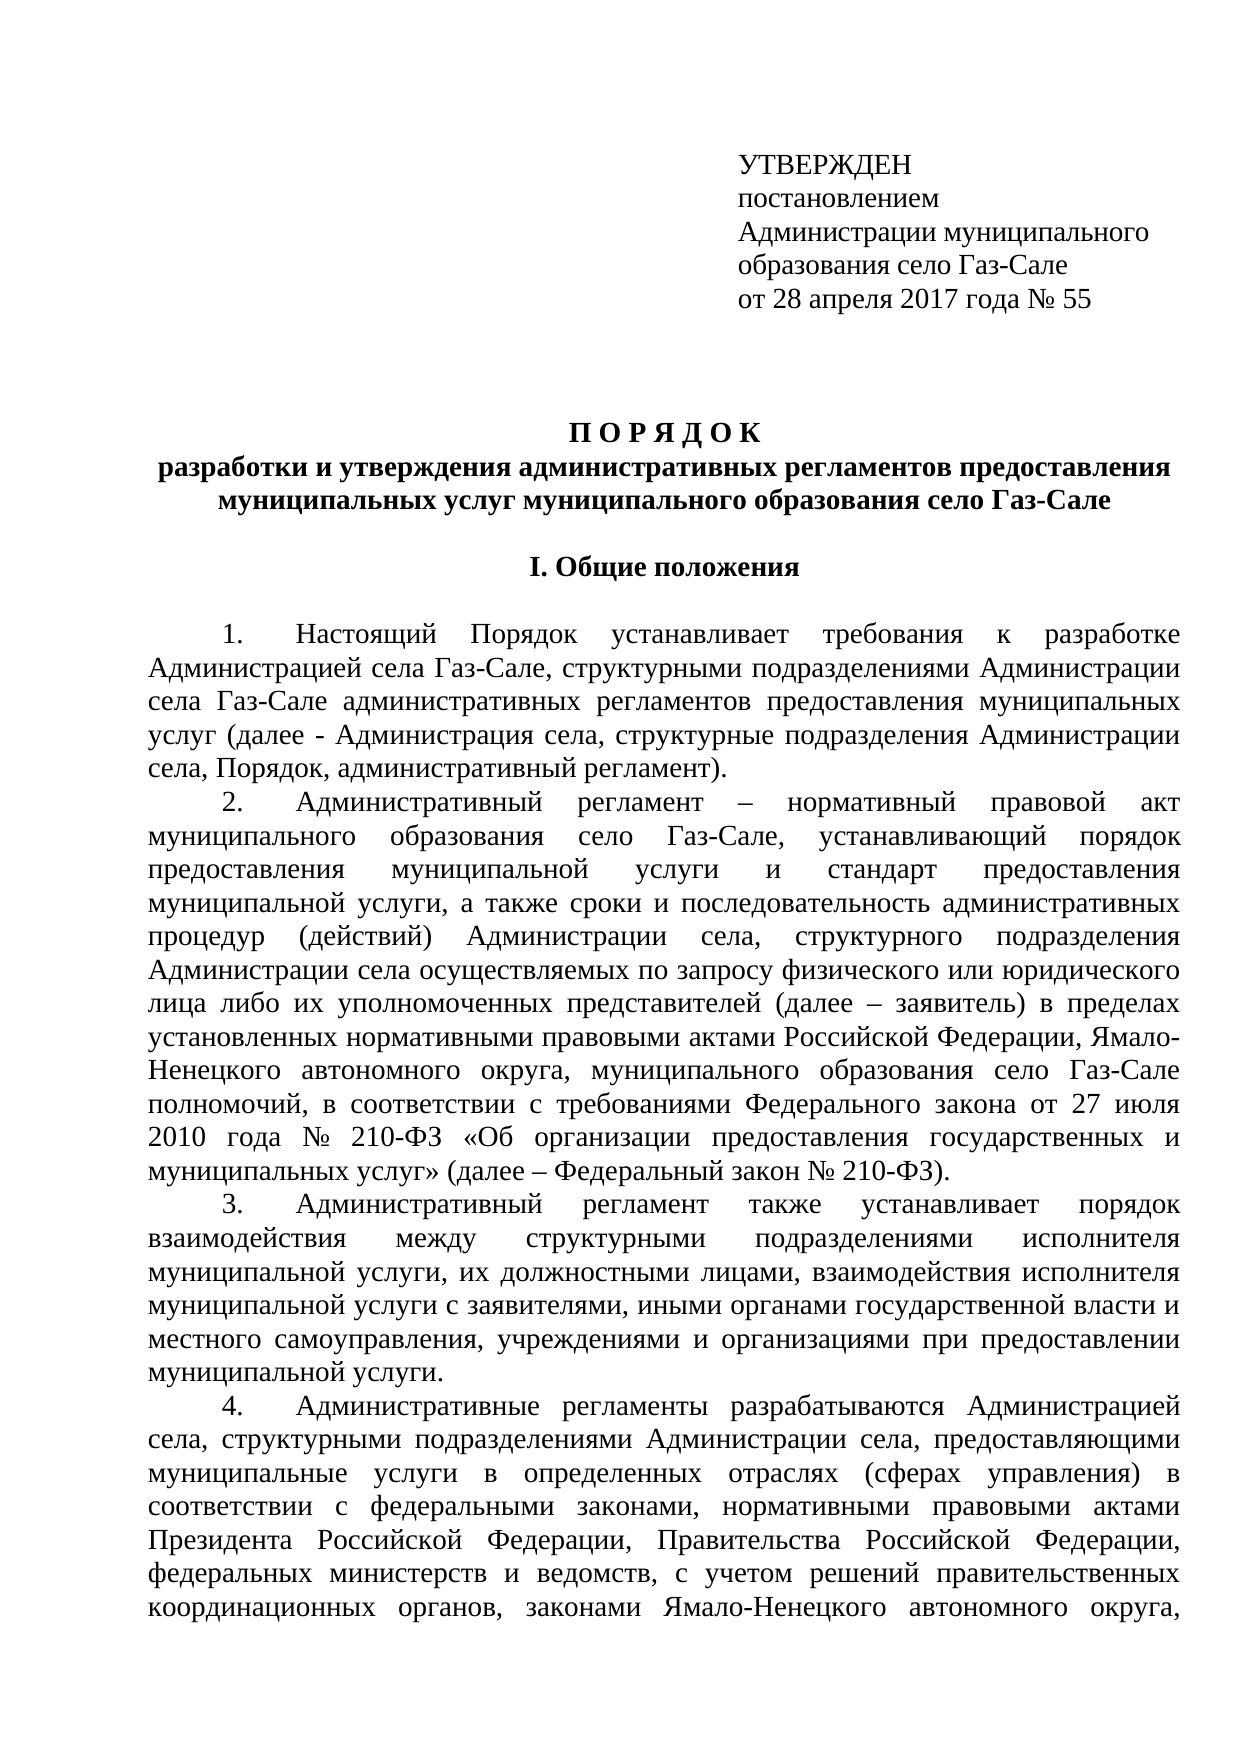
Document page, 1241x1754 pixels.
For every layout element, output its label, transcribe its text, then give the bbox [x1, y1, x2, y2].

text постановлением [738, 180, 1181, 214]
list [148, 1388, 1181, 1623]
text I. Общие положения [148, 549, 1181, 583]
text П О Р Я Д О К [148, 415, 1181, 449]
text УТВЕРЖДЕН [738, 147, 1181, 180]
list Административный регламент – нормативный правовой акт муниципального образования село Газ-Сале, устанавливающий порядок предоставления муниципальной услуги и стандарт предоставления муниципальной услуги, а также сроки и последовательность административных процедур (действий) Администрации села, структурного подразделения Администрации села осуществляемых по запросу физического или юридического лица либо их уполномоченных представителей (далее – заявитель) в пределах установленных нормативными правовыми актами Российской Федерации, Ямало-Ненецкого автономного округа, муниципального образования село Газ-Сале полномочий, в соответствии с требованиями Федерального закона от 27 июля 2010 года № 210-ФЗ «Об организации предоставления государственных и муниципальных услуг» (далее – Федеральный закон № 210-ФЗ). [148, 784, 1181, 1187]
text Администрации муниципального образования село Газ-Сале [738, 214, 1181, 281]
list Настоящий Порядок устанавливает требования к разработке Администрацией села Газ-Сале, структурными подразделениями Администрации села Газ-Сале административных регламентов предоставления муниципальных услуг (далее - Администрация села, структурные подразделения Администрации села, Порядок, административный регламент). [148, 616, 1181, 784]
text от 28 апреля 2017 года № 55 [738, 281, 1181, 314]
title разработки и утверждения административных регламентов предоставления муниципальных услуг муниципального образования село Газ-Сале [148, 449, 1181, 516]
list Административный регламент также устанавливает порядок взаимодействия между структурными подразделениями исполнителя муниципальной услуги, их должностными лицами, взаимодействия исполнителя муниципальной услуги с заявителями, иными органами государственной власти и местного самоуправления, учреждениями и организациями при предоставлении муниципальной услуги. [148, 1187, 1181, 1388]
